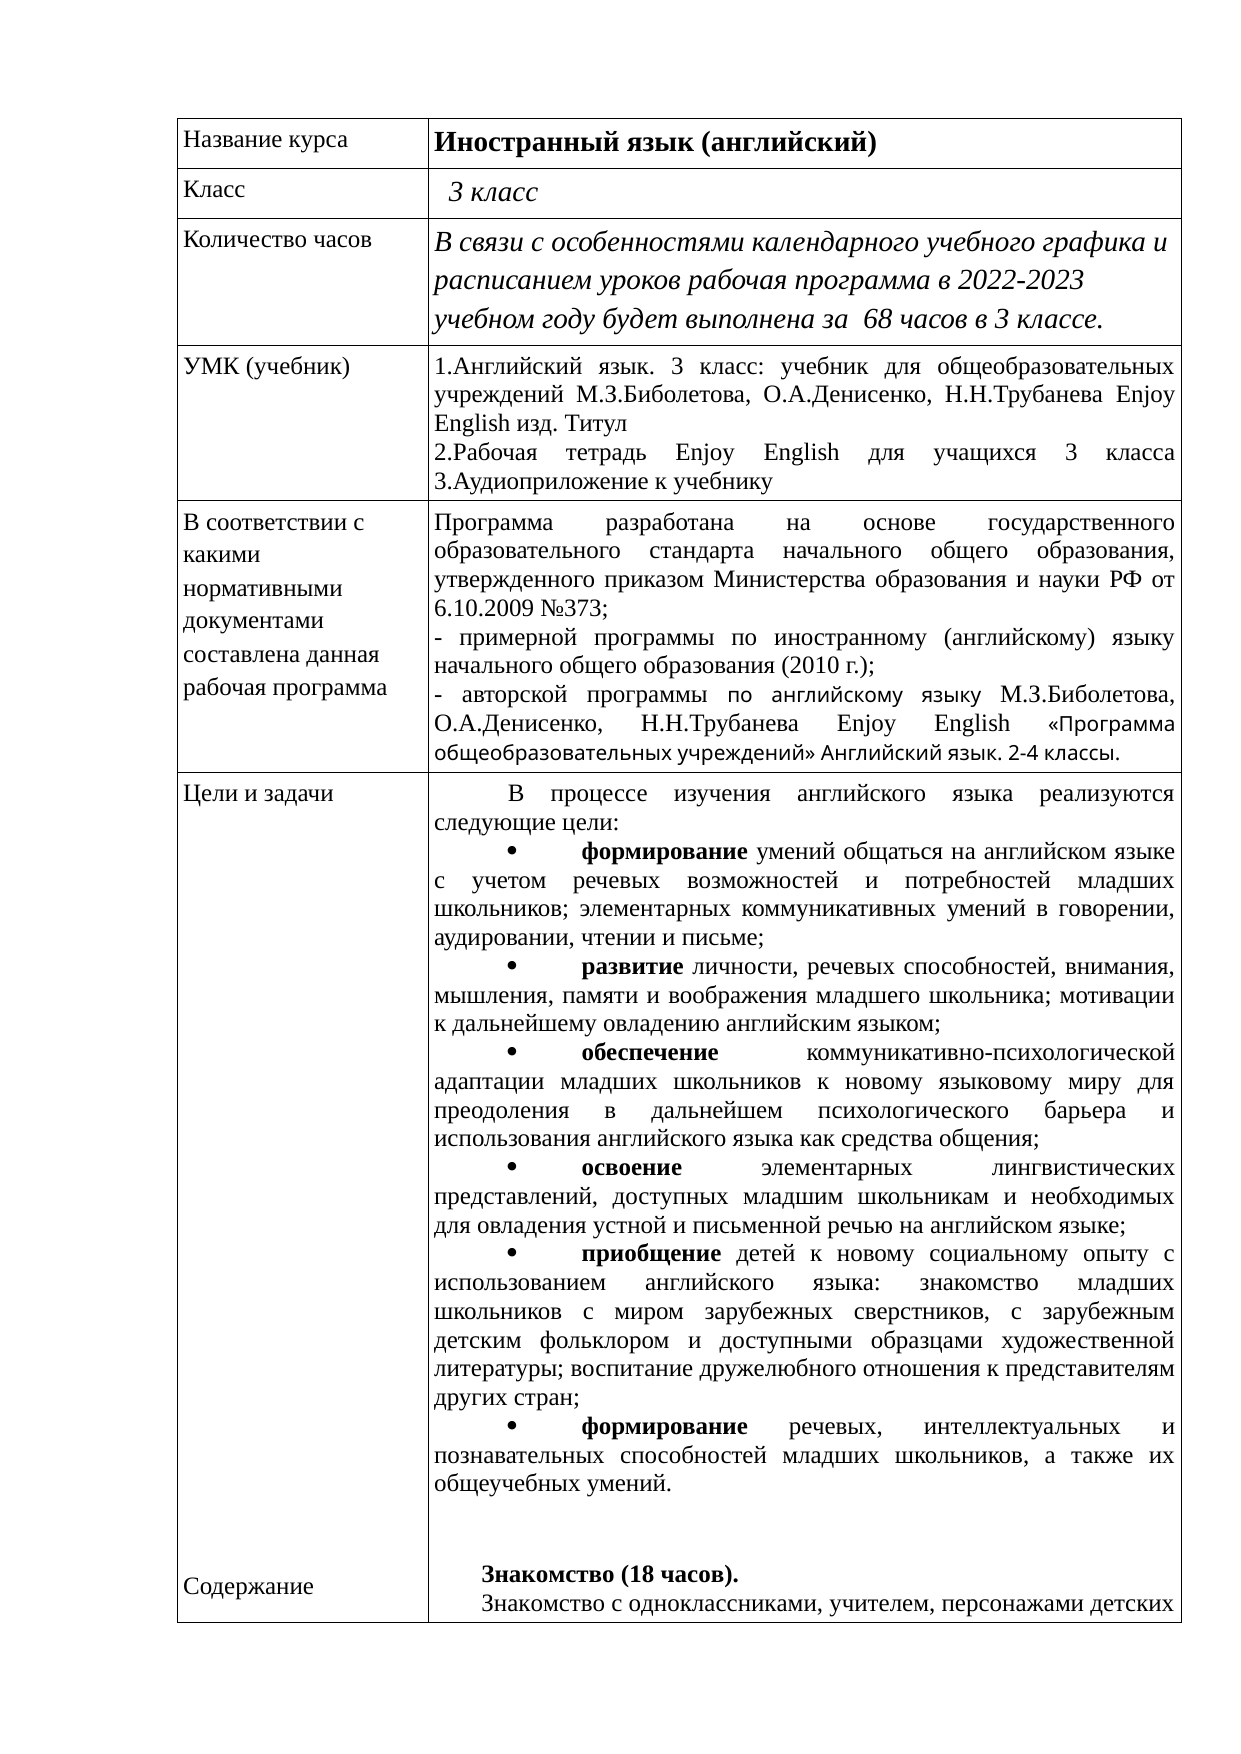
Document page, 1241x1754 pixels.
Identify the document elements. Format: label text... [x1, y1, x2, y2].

table_cell Программа разработана на основе государственного образовательного стандарта начального общего образования, утвержденного приказом Министерства образования и науки РФ от 6.10.2009 №373; - примерной программы по иностранному (английскому) языку начального общего образования (2010 г.); - авторской программы по английскому языку М.З.Биболетова, О.А.Денисенко, Н.Н.Трубанева Enjoy English «Программа общеобразовательных учреждений» Английский язык. 2-4 классы. [429, 501, 1181, 772]
table_cell Количество часов [178, 219, 428, 344]
table_cell Класс [178, 169, 428, 218]
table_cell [178, 773, 428, 1622]
table_cell В соответствии с какими нормативными документами составлена данная рабочая программа [178, 501, 428, 772]
table_cell В связи с особенностями календарного учебного графика и расписанием уроков рабочая программа в 2022-2023 учебном году будет выполнена за 68 часов в 3 классе. [429, 219, 1181, 344]
table_cell 3 класс [429, 169, 1181, 218]
table_cell 1.Английский язык. 3 класс: учебник для общеобразовательных учреждений М.З.Биболетова, О.А.Денисенко, Н.Н.Трубанева Enjoy English изд. Титул 2.Рабочая тетрадь Enjoy English для учащихся 3 класса 3.Аудиоприложение к учебнику [429, 346, 1181, 500]
table_cell Название курса [178, 119, 428, 168]
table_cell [429, 773, 1181, 1622]
table_cell УМК (учебник) [178, 346, 428, 500]
table_cell Иностранный язык (английский) [429, 119, 1181, 168]
